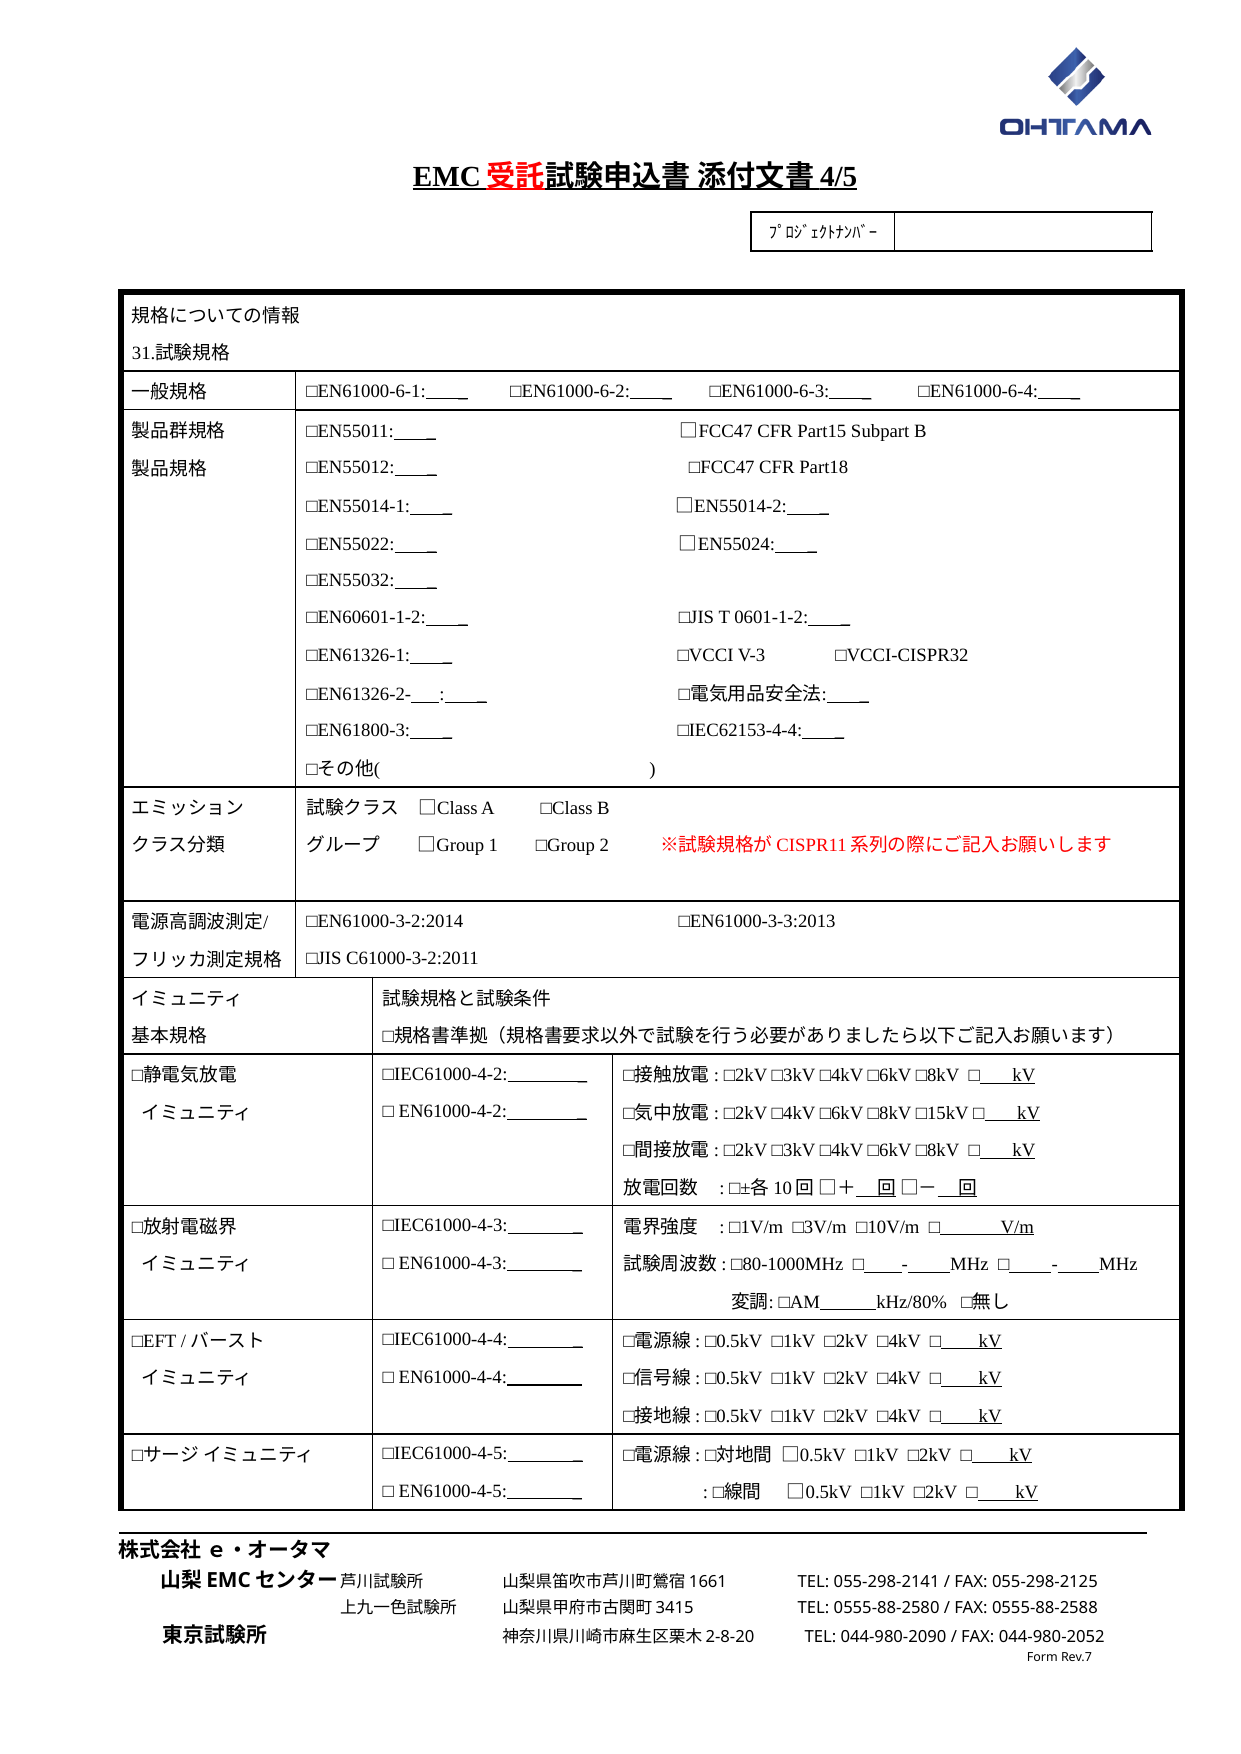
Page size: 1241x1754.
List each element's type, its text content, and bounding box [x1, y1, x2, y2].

table_header ﾌﾟﾛｼﾞｪｸﾄﾅﾝﾊﾞｰ [752, 213, 894, 250]
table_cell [373, 1435, 612, 1509]
table_cell 製品群規格 製品規格 [124, 410, 295, 786]
picture [1000, 47, 1152, 135]
table_cell 試験クラス □Class A □Class B グループ □Group 1 □Group 2 ※試験規格がCISPR11系列の際にご記入お願いします [296, 788, 1179, 900]
text EMC受託試験申込書 添付文書4/5 [118, 136, 1152, 211]
table_cell □静電気放電 イミュニティ [124, 1055, 372, 1205]
table_cell □IEC61000-4-4: _ □ EN61000-4-4: _ [373, 1320, 612, 1433]
table_cell □IEC61000-4-3: _ □ EN61000-4-3: _ [373, 1206, 612, 1319]
table_cell □IEC61000-4-2: _ □ EN61000-4-2: _ [373, 1055, 612, 1205]
table_cell □電源線 : □0.5kV □1kV □2kV □4kV □ kV □信号線 : □0.5kV □1kV □2kV □4kV □ kV □接地線 : □0.5kV □1kV □2kV □4kV □ kV [613, 1320, 1179, 1433]
table_cell □放射電磁界 イミュニティ [124, 1206, 372, 1319]
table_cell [613, 1435, 1179, 1509]
table_cell 電界強度 : □1V/m □3V/m □10V/m □ V/m 試験周波数 : □80-1000MHz □ - MHz □ - MHz 変調: □AM kHz/80% □無し [613, 1206, 1179, 1319]
table_cell イミュニティ 基本規格 [124, 978, 372, 1053]
table_cell 一般規格 [124, 372, 295, 409]
table_header [895, 213, 1151, 250]
table_cell □EN61000-3-2:2014 □EN61000-3-3:2013 □JIS C61000-3-2:2011 [296, 902, 1179, 977]
table_cell □サージ イミュニティ [124, 1435, 372, 1509]
table_cell エミッション クラス分類 [124, 788, 295, 900]
table_cell 電源高調波測定/ フリッカ測定規格 [124, 902, 295, 977]
table_header 規格についての情報 31.試験規格 [124, 295, 1179, 370]
table_cell □EFT / バースト イミュニティ [124, 1320, 372, 1433]
table_cell 試験規格と試験条件 □規格書準拠（規格書要求以外で試験を行う必要がありましたら以下ご記入お願います） [373, 978, 1179, 1053]
table_cell □EN61000-6-1: _ □EN61000-6-2: _ □EN61000-6-3: _ □EN61000-6-4: _ [296, 372, 1179, 409]
table_cell □接触放電 : □2kV □3kV □4kV □6kV □8kV □ kV □気中放電 : □2kV □4kV □6kV □8kV □15kV □ kV □間接放電 : □2kV □3kV □4kV □6kV □8kV □ kV 放電回数 : □±各10回 □＋ 回 □－ 回 [613, 1055, 1179, 1205]
table_cell □EN55011: _ □FCC47 CFR Part15 Subpart B □EN55012: _ □FCC47 CFR Part18 □EN55014-1: _ □EN55014-2: _ □EN55022: _ □EN55024: _ □EN55032: _ □EN60601-1-2: _ □JIS T 0601-1-2: _ □EN61326-1: _ □VCCI V-3 □VCCI-CISPR32 □EN61326-2- : _ □電気用品安全法: _ □EN61800-3: _ □IEC62153-4-4: _ □その他( ) [296, 411, 1179, 786]
